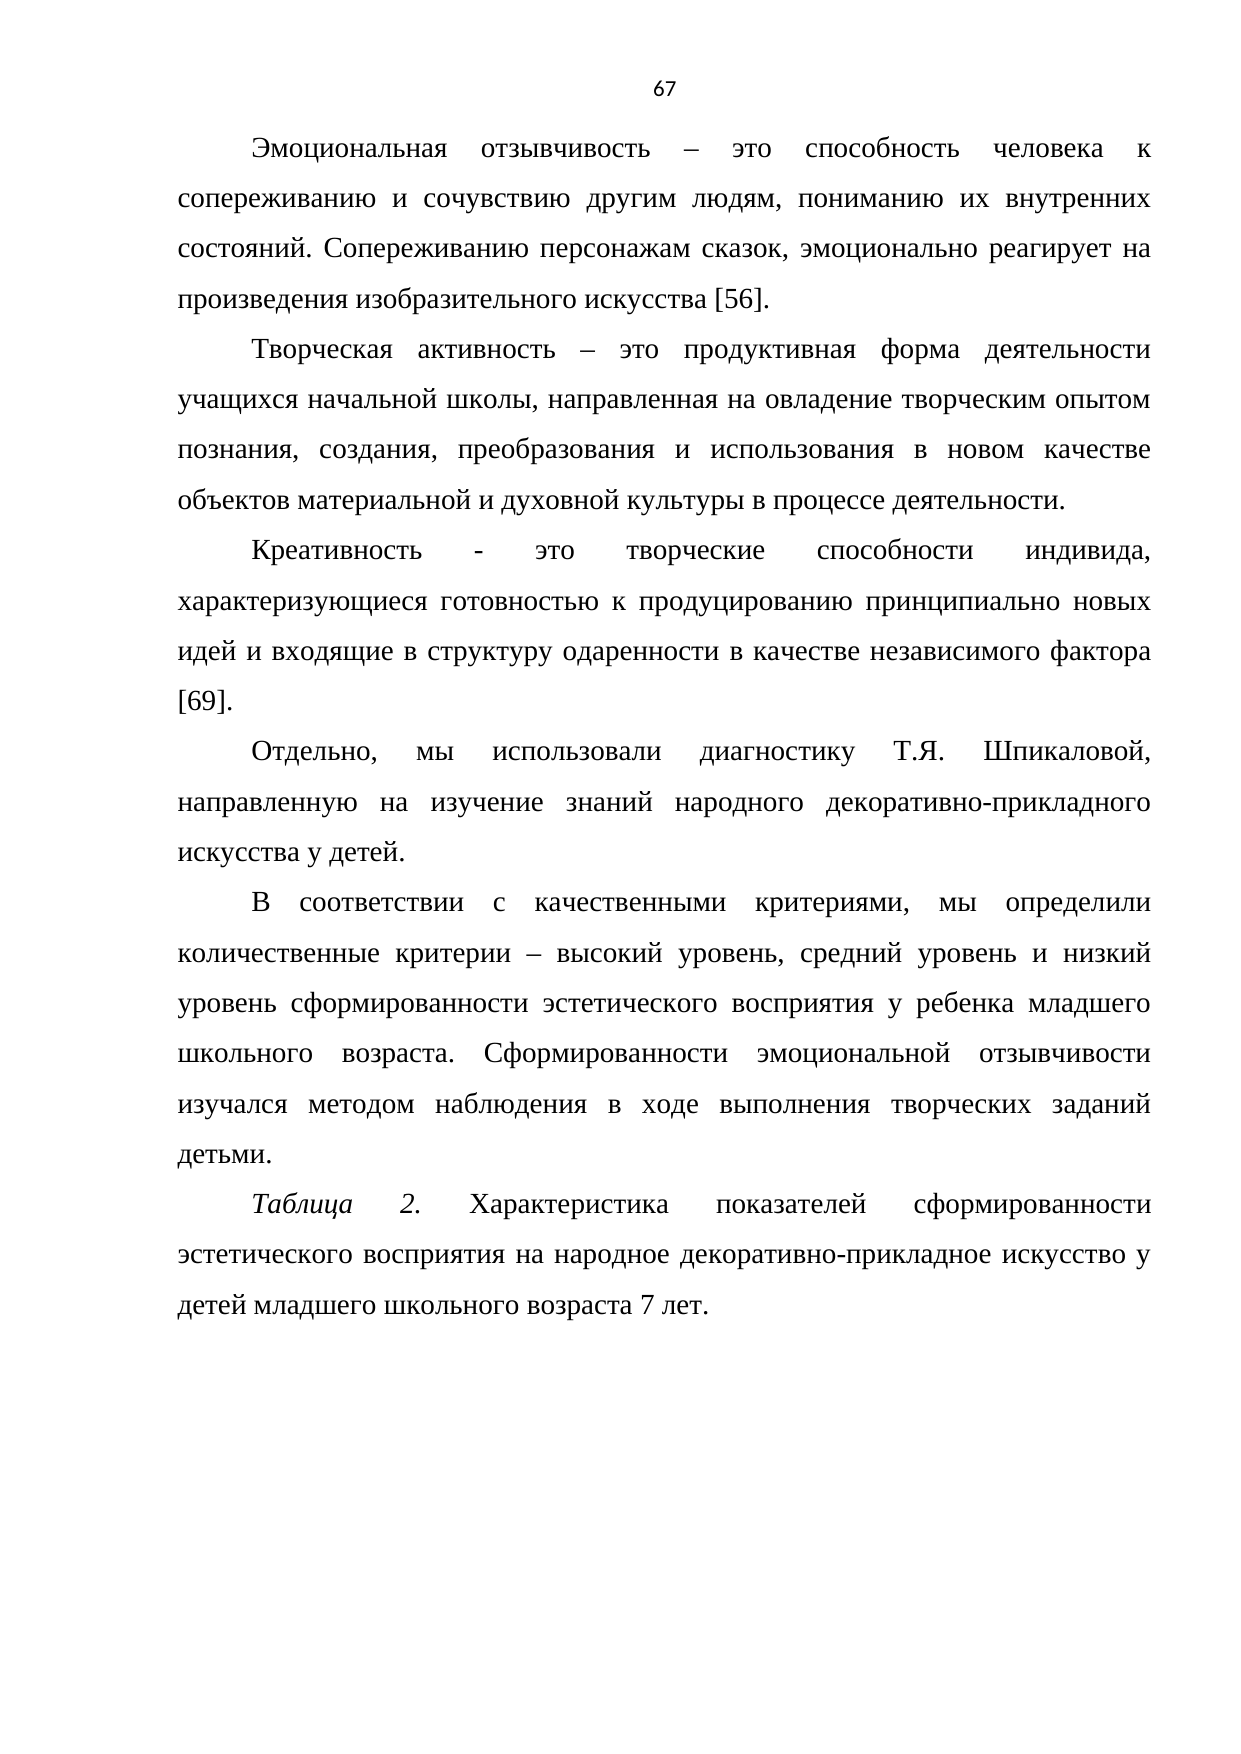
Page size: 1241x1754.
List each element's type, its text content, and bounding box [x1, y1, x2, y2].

list Креативность - это творческие способности индивида, характеризующиеся готовностью к продуцированию принципиально новых идей и входящие в структуру одаренности в качестве независимого фактора [69]. [177, 532, 1152, 717]
list В соответствии с качественными критериями, мы определили количественные критерии – высокий уровень, средний уровень и низкий уровень сформированности эстетического восприятия у ребенка младшего школьного возраста. Сформированности эмоциональной отзывчивости изучался методом наблюдения в ходе выполнения творческих заданий детьми. [177, 884, 1152, 1169]
list Творческая активность – это продуктивная форма деятельности учащихся начальной школы, направленная на овладение творческим опытом познания, создания, преобразования и использования в новом качестве объектов материальной и духовной культуры в процессе деятельности. [177, 331, 1152, 516]
text Таблица 2. Характеристика показателей сформированности эстетического восприятия на народное декоративно-прикладное искусство у детей младшего школьного возраста 7 лет. [177, 1186, 1152, 1321]
list Отдельно, мы использовали диагностику Т.Я. Шпикаловой, направленную на изучение знаний народного декоративно-прикладного искусства у детей. [177, 733, 1152, 868]
list Эмоциональная отзывчивость – это способность человека к сопереживанию и сочувствию другим людям, пониманию их внутренних состояний. Сопереживанию персонажам сказок, эмоционально реагирует на произведения изобразительного искусства [56]. [177, 130, 1152, 314]
